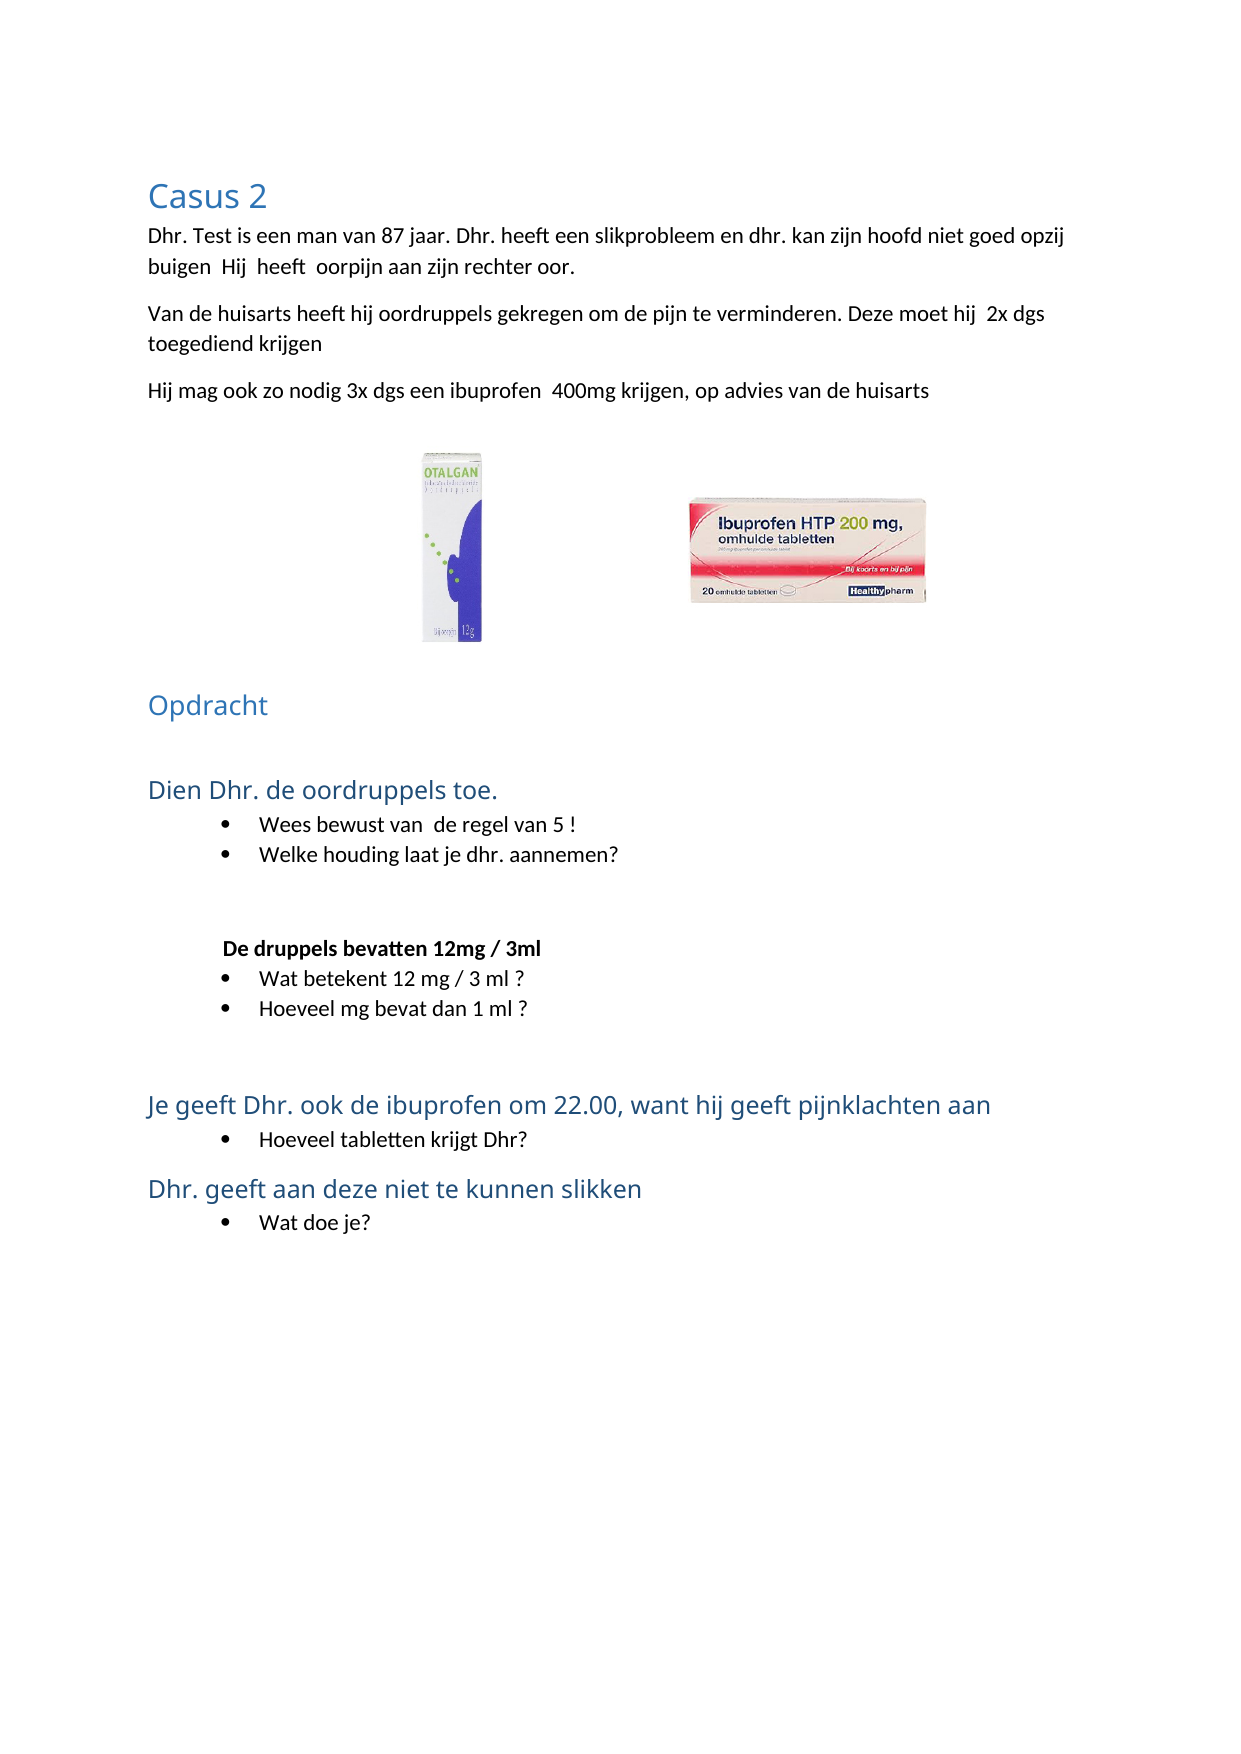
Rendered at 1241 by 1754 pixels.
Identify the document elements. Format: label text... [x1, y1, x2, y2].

list Wat doe je? [221, 1208, 1093, 1236]
text Dhr. Test is een man van 87 jaar. Dhr. heeft een slikprobleem en dhr. kan zijn hoofd niet goed opzij buigen Hij heeft oorpijn aan zijn rechter oor. [148, 222, 1093, 280]
list De druppels bevatten 12mg / 3ml [223, 934, 1093, 962]
subtitle Je geeft Dhr. ook de ibuprofen om 22.00, want hij geeft pijnklachten aan [148, 1088, 1093, 1122]
list Welke houding laat je dhr. aannemen? [221, 840, 1093, 868]
text Van de huisarts heeft hij oordruppels gekregen om de pijn te verminderen. Deze moet hij 2x dgs toegediend krijgen [148, 299, 1093, 357]
picture [340, 435, 565, 660]
text Hij mag ook zo nodig 3x dgs een ibuprofen 400mg krijgen, op advies van de huisarts [148, 376, 1093, 404]
list Wees bewust van de regel van 5 ! [221, 810, 1093, 838]
picture [668, 405, 946, 682]
subtitle Opdracht [148, 686, 1093, 723]
subtitle Casus 2 [148, 173, 1093, 218]
list Hoeveel tabletten krijgt Dhr? [221, 1125, 1093, 1153]
list Wat betekent 12 mg / 3 ml ? [221, 964, 1093, 992]
list Hoeveel mg bevat dan 1 ml ? [221, 994, 1093, 1022]
subtitle Dien Dhr. de oordruppels toe. [148, 773, 1093, 807]
subtitle Dhr. geeft aan deze niet te kunnen slikken [148, 1172, 1093, 1206]
